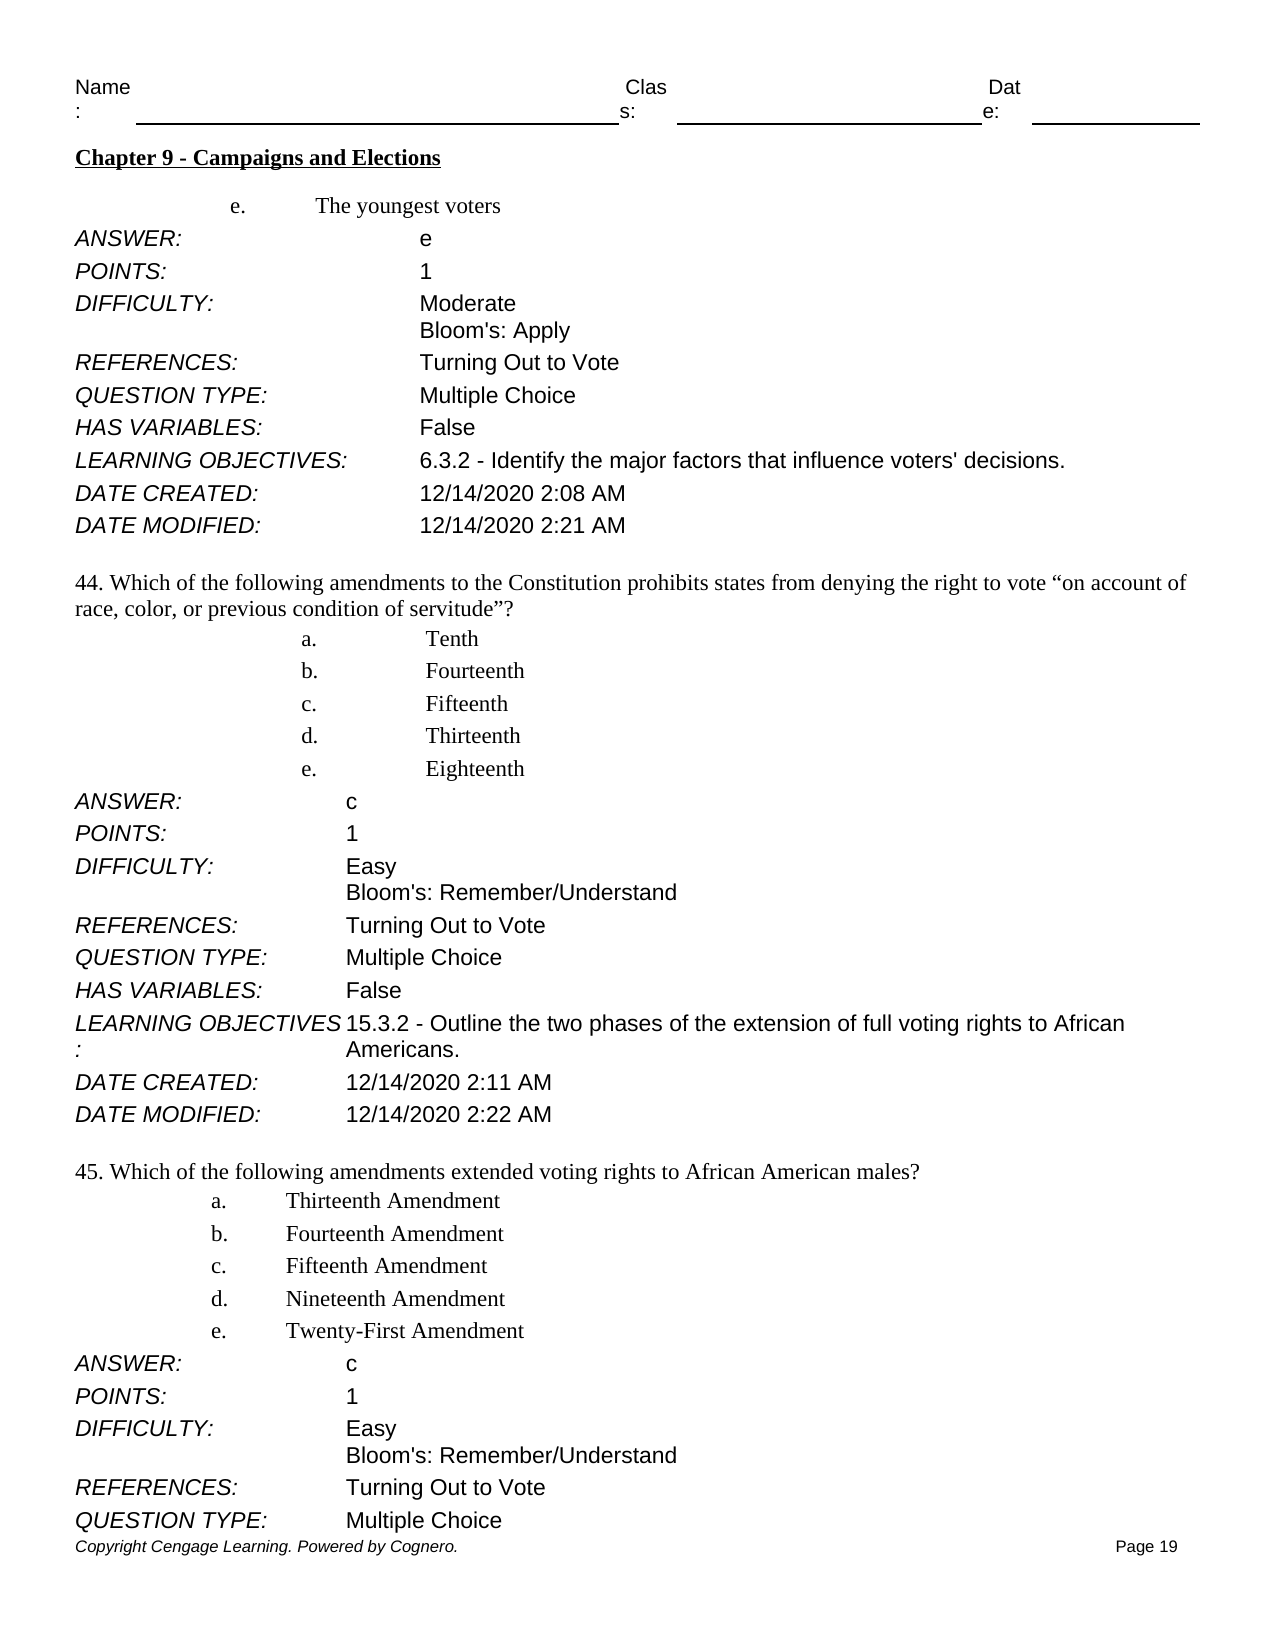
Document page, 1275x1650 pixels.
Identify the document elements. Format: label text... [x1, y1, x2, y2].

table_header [75, 189, 1200, 542]
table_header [75, 1158, 1200, 1536]
table_header 44. Which of the following amendments to the Constitution prohibits states from denying the right to vote “on account of race, color, or previous condition of servitude”? [75, 569, 1200, 1131]
